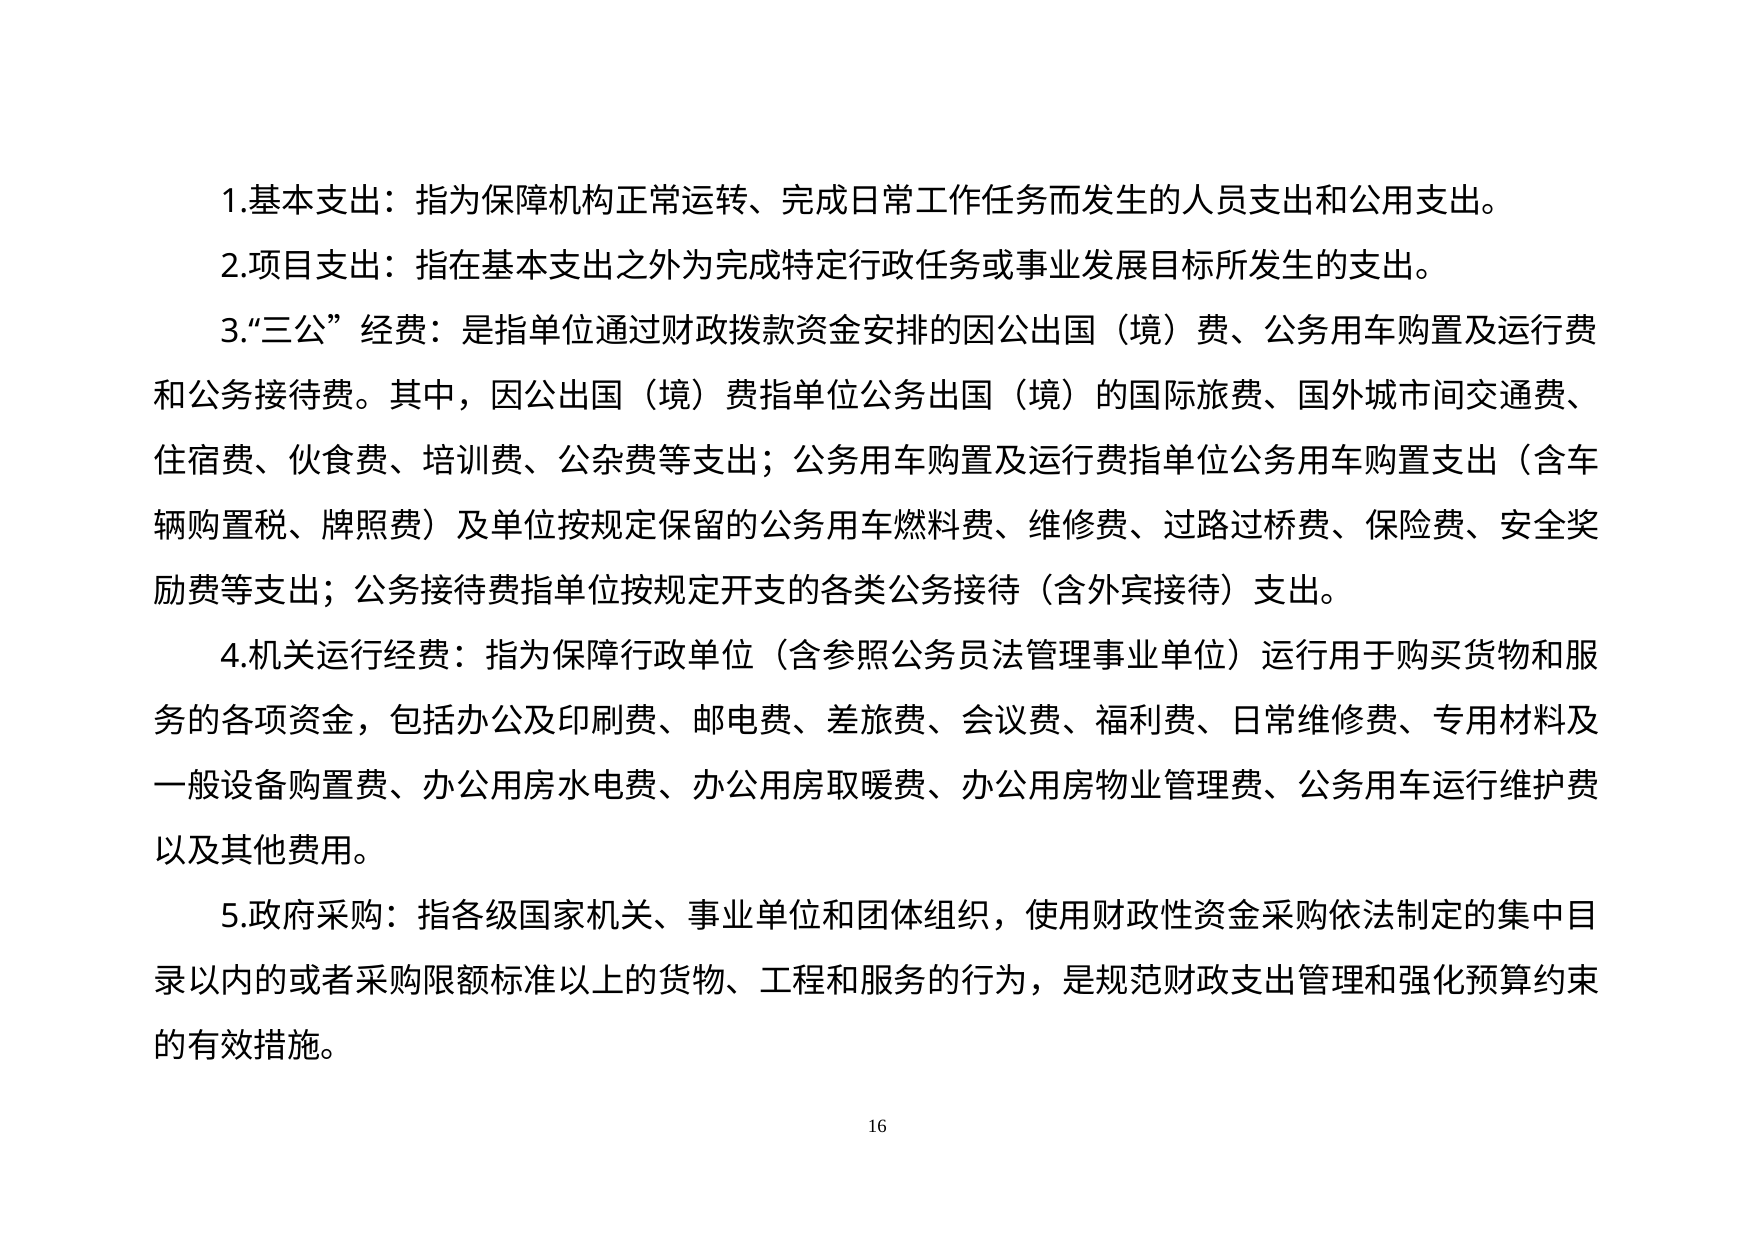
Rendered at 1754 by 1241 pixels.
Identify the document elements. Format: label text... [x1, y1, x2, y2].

text 3.“三公”经费：是指单位通过财政拨款资金安排的因公出国（境）费、公务用车购置及运行费和公务接待费。其中，因公出国（境）费指单位公务出国（境）的国际旅费、国外城市间交通费、住宿费、伙食费、培训费、公杂费等支出；公务用车购置及运行费指单位公务用车购置支出（含车辆购置税、牌照费）及单位按规定保留的公务用车燃料费、维修费、过路过桥费、保险费、安全奖励费等支出；公务接待费指单位按规定开支的各类公务接待（含外宾接待）支出。 [153, 295, 1600, 620]
text 4.机关运行经费：指为保障行政单位（含参照公务员法管理事业单位）运行用于购买货物和服务的各项资金，包括办公及印刷费、邮电费、差旅费、会议费、福利费、日常维修费、专用材料及一般设备购置费、办公用房水电费、办公用房取暖费、办公用房物业管理费、公务用车运行维护费以及其他费用。 [153, 620, 1600, 880]
text 5.政府采购：指各级国家机关、事业单位和团体组织，使用财政性资金采购依法制定的集中目录以内的或者采购限额标准以上的货物、工程和服务的行为，是规范财政支出管理和强化预算约束的有效措施。 [153, 880, 1600, 1075]
text 1.基本支出：指为保障机构正常运转、完成日常工作任务而发生的人员支出和公用支出。 [153, 165, 1600, 230]
text 2.项目支出：指在基本支出之外为完成特定行政任务或事业发展目标所发生的支出。 [153, 230, 1600, 295]
